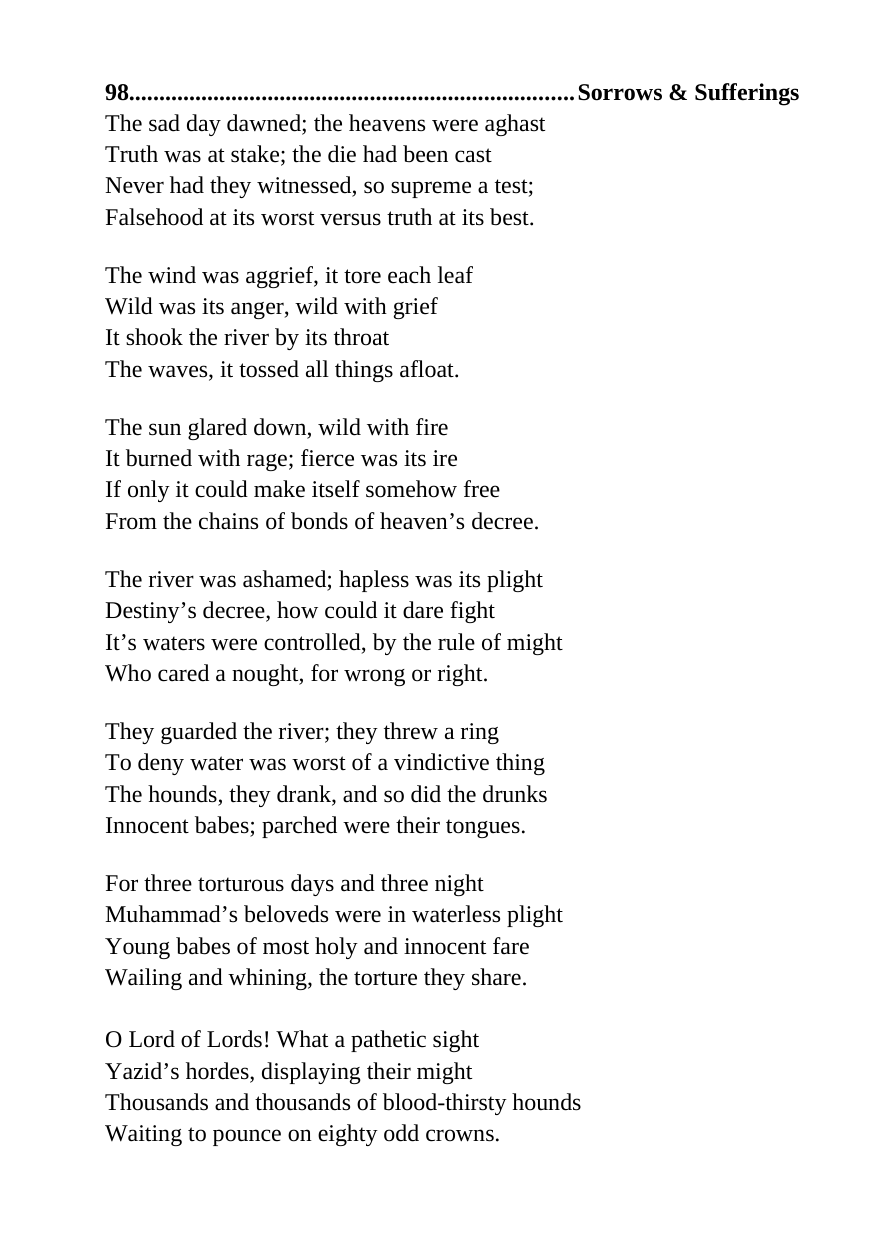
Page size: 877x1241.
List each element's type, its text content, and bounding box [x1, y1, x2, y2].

text They guarded the river; they threw a ring [105, 714, 802, 746]
text Truth was at stake; the die had been cast [105, 137, 802, 169]
text Destiny’s decree, how could it dare fight [105, 594, 802, 625]
text From the chains of bonds of heaven’s decree. [105, 504, 802, 535]
text Young babes of most holy and innocent fare [105, 929, 802, 960]
text Innocent babes; parched were their tongues. [105, 808, 802, 839]
text The river was ashamed; hapless was its plight [105, 562, 802, 594]
text Falsehood at its worst versus truth at its best. [105, 200, 802, 231]
text If only it could make itself somehow free [105, 473, 802, 504]
text Muhammad’s beloveds were in waterless plight [105, 898, 802, 929]
text Never had they witnessed, so supreme a test; [105, 169, 802, 200]
text It shook the river by its throat [105, 321, 802, 352]
text The hounds, they drank, and so did the drunks [105, 777, 802, 808]
text It’s waters were controlled, by the rule of might [105, 625, 802, 656]
text For three torturous days and three night [105, 867, 802, 898]
text O Lord of Lords! What a pathetic sight [105, 1023, 802, 1054]
text The sad day dawned; the heavens were aghast [105, 106, 802, 137]
text Wailing and whining, the torture they share. [105, 960, 802, 992]
text Who cared a nought, for wrong or right. [105, 656, 802, 687]
text Wild was its anger, wild with grief [105, 289, 802, 321]
text To deny water was worst of a vindictive thing [105, 746, 802, 777]
text Yazid’s hordes, displaying their might [105, 1054, 802, 1085]
text Waiting to pounce on eighty odd crowns. [105, 1117, 802, 1148]
text The waves, it tossed all things afloat. [105, 352, 802, 383]
text The sun glared down, wild with fire [105, 410, 802, 442]
text It burned with rage; fierce was its ire [105, 442, 802, 473]
text The wind was aggrief, it tore each leaf [105, 258, 802, 289]
text Thousands and thousands of blood-thirsty hounds [105, 1085, 802, 1117]
